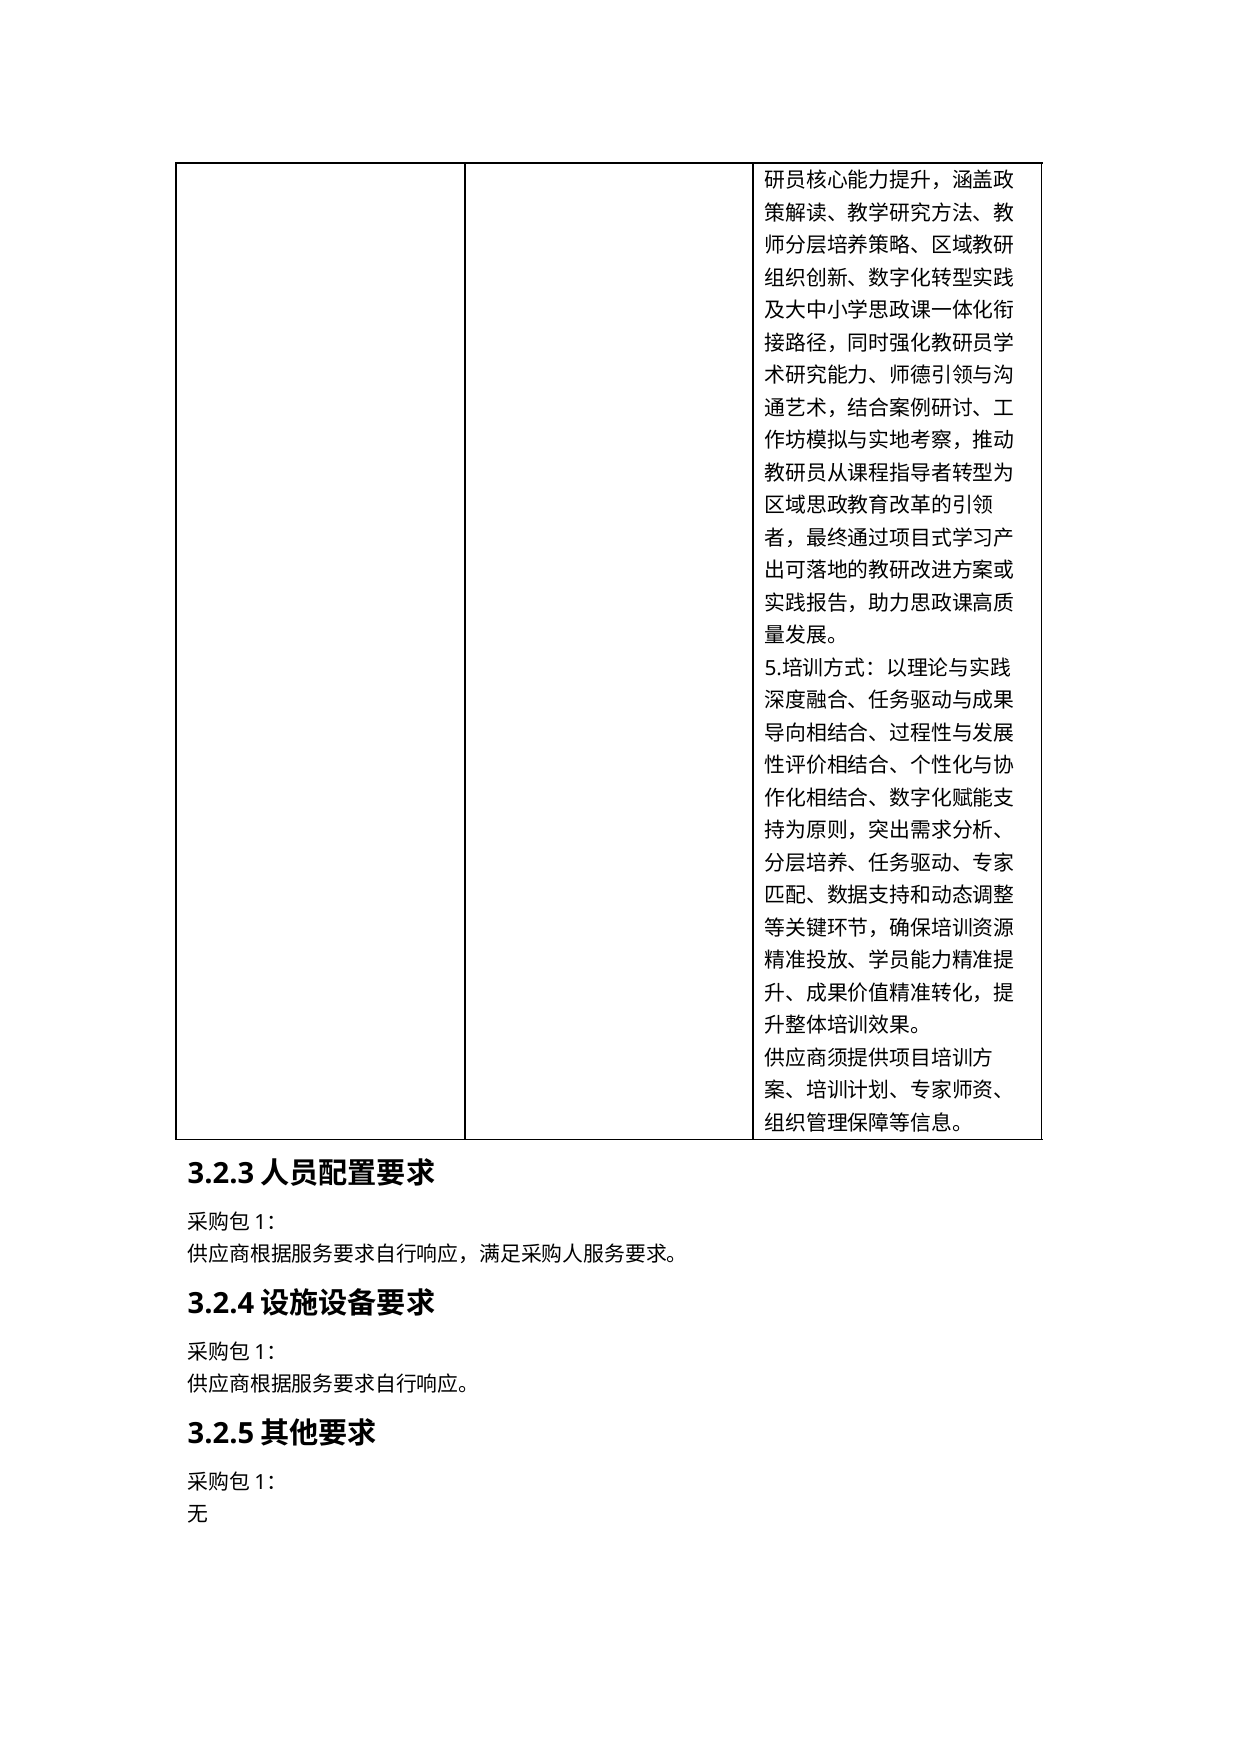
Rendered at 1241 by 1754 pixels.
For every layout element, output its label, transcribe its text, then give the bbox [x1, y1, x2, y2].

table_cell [754, 164, 1041, 1138]
text 采购包1： [187, 1335, 1053, 1368]
text 无 [187, 1498, 1053, 1530]
text 采购包1： [187, 1465, 1053, 1498]
text 采购包1： [187, 1205, 1053, 1238]
text 3.2.4设施设备要求 [187, 1270, 1053, 1335]
text 供应商根据服务要求自行响应，满足采购人服务要求。 [187, 1238, 1053, 1270]
text 3.2.3人员配置要求 [187, 1140, 1053, 1205]
table_cell [466, 164, 752, 1138]
text 3.2.5其他要求 [187, 1400, 1053, 1465]
text 供应商根据服务要求自行响应。 [187, 1368, 1053, 1400]
table_cell 1 [177, 164, 464, 1138]
